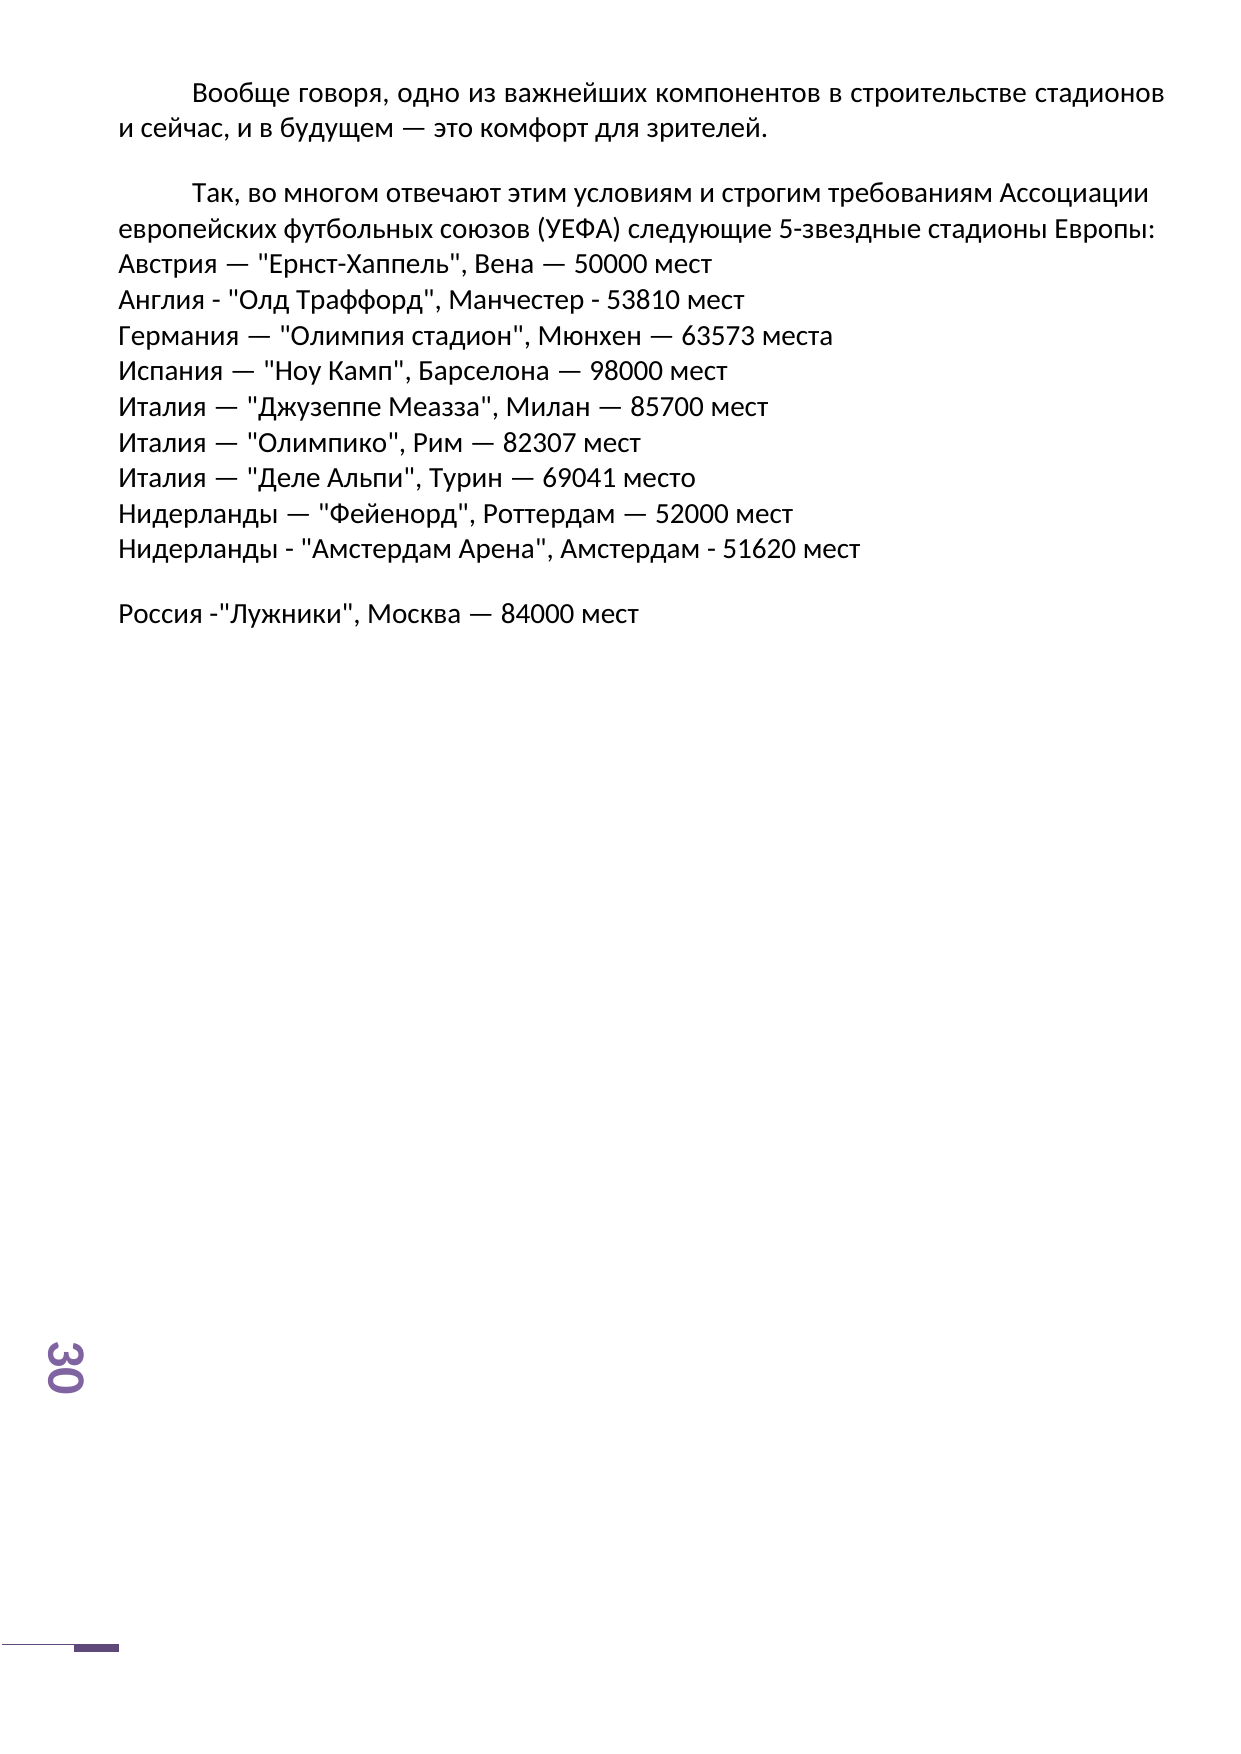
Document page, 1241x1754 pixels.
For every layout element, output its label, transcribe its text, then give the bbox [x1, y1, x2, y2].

text Вообще говоря, одно из важнейших компонентов в строительстве стадионов и сейчас, и в будущем — это комфорт для зрителей. [118, 74, 1166, 145]
text Так, во многом отвечают этим условиям и строгим требованиям Ассоциации европейских футбольных союзов (УЕФА) следующие 5-звездные стадионы Европы: Австрия — "Ернст-Хаппель", Вена — 50000 мест Англия - "Олд Траффорд", Манчестер - 53810 мест Германия — "Олимпия стадион", Мюнхен — 63573 места Испания — "Ноу Камп", Барселона — 98000 мест Италия — "Джузеппе Меазза", Милан — 85700 мест Италия — "Олимпико", Рим — 82307 мест Италия — "Деле Альпи", Турин — 69041 место Нидерланды — "Фейенорд", Роттердам — 52000 мест Нидерланды - "Амстердам Арена", Амстердам - 51620 мест [118, 174, 1166, 566]
text Россия -"Лужники", Москва — 84000 мест [118, 595, 1166, 660]
